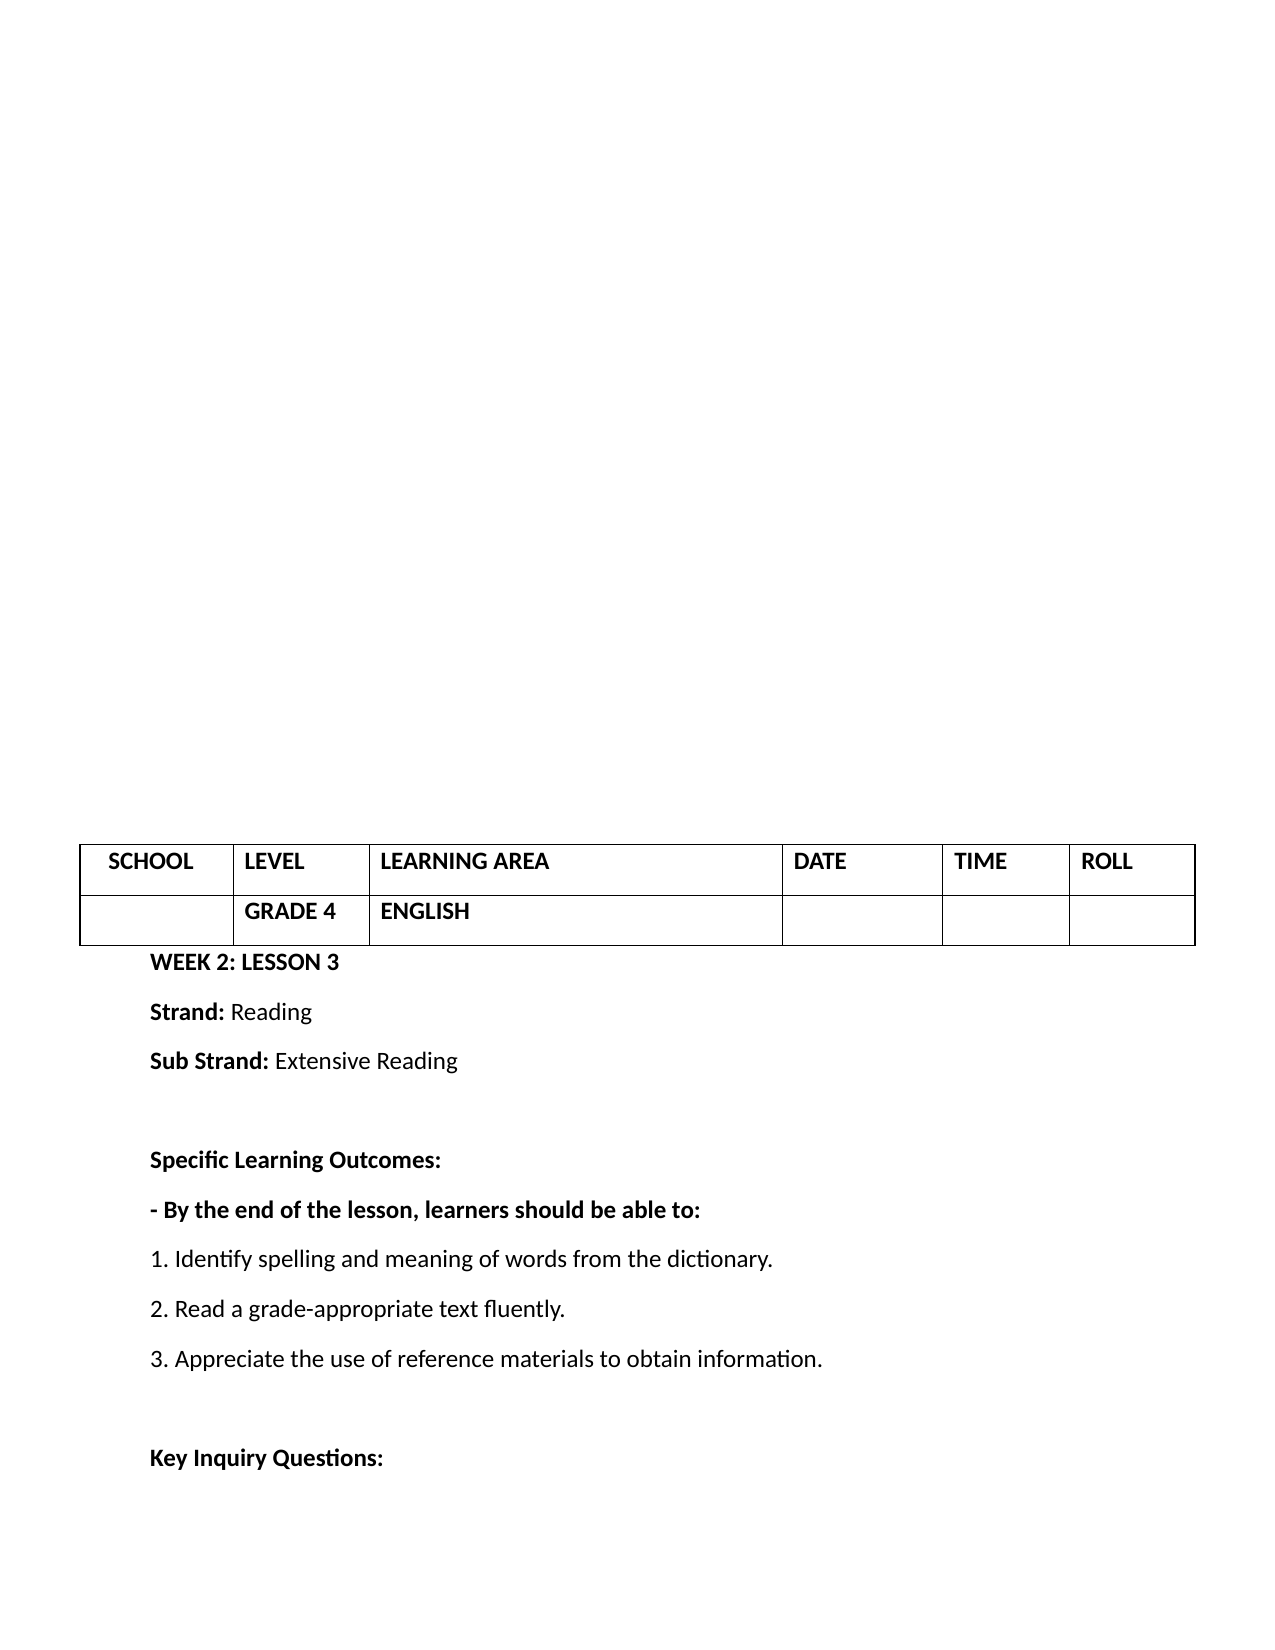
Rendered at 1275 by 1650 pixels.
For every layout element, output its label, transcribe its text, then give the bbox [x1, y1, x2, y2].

table_header DATE [783, 845, 942, 894]
text - By the end of the lesson, learners should be able to: [150, 1194, 1125, 1224]
table_header ROLL [1070, 845, 1194, 894]
text 3. Appreciate the use of reference materials to obtain information. [150, 1343, 1125, 1373]
table_header SCHOOL [81, 845, 233, 894]
table_header LEARNING AREA [370, 845, 782, 894]
table_cell [943, 896, 1069, 945]
text 2. Read a grade-appropriate text fluently. [150, 1293, 1125, 1324]
text 1. Identify spelling and meaning of words from the dictionary. [150, 1243, 1125, 1274]
table_cell [1070, 896, 1194, 945]
table_header TIME [943, 845, 1069, 894]
table_header LEVEL [234, 845, 369, 894]
text Key Inquiry Questions: [150, 1442, 1125, 1472]
table_cell [783, 896, 942, 945]
table_cell [81, 896, 233, 945]
table_cell ENGLISH [370, 896, 782, 945]
text WEEK 2: LESSON 3 [150, 946, 1125, 977]
table_cell GRADE 4 [234, 896, 369, 945]
text Sub Strand: Extensive Reading [150, 1045, 1125, 1076]
text Strand: Reading [150, 996, 1125, 1026]
text Specific Learning Outcomes: [150, 1144, 1125, 1175]
